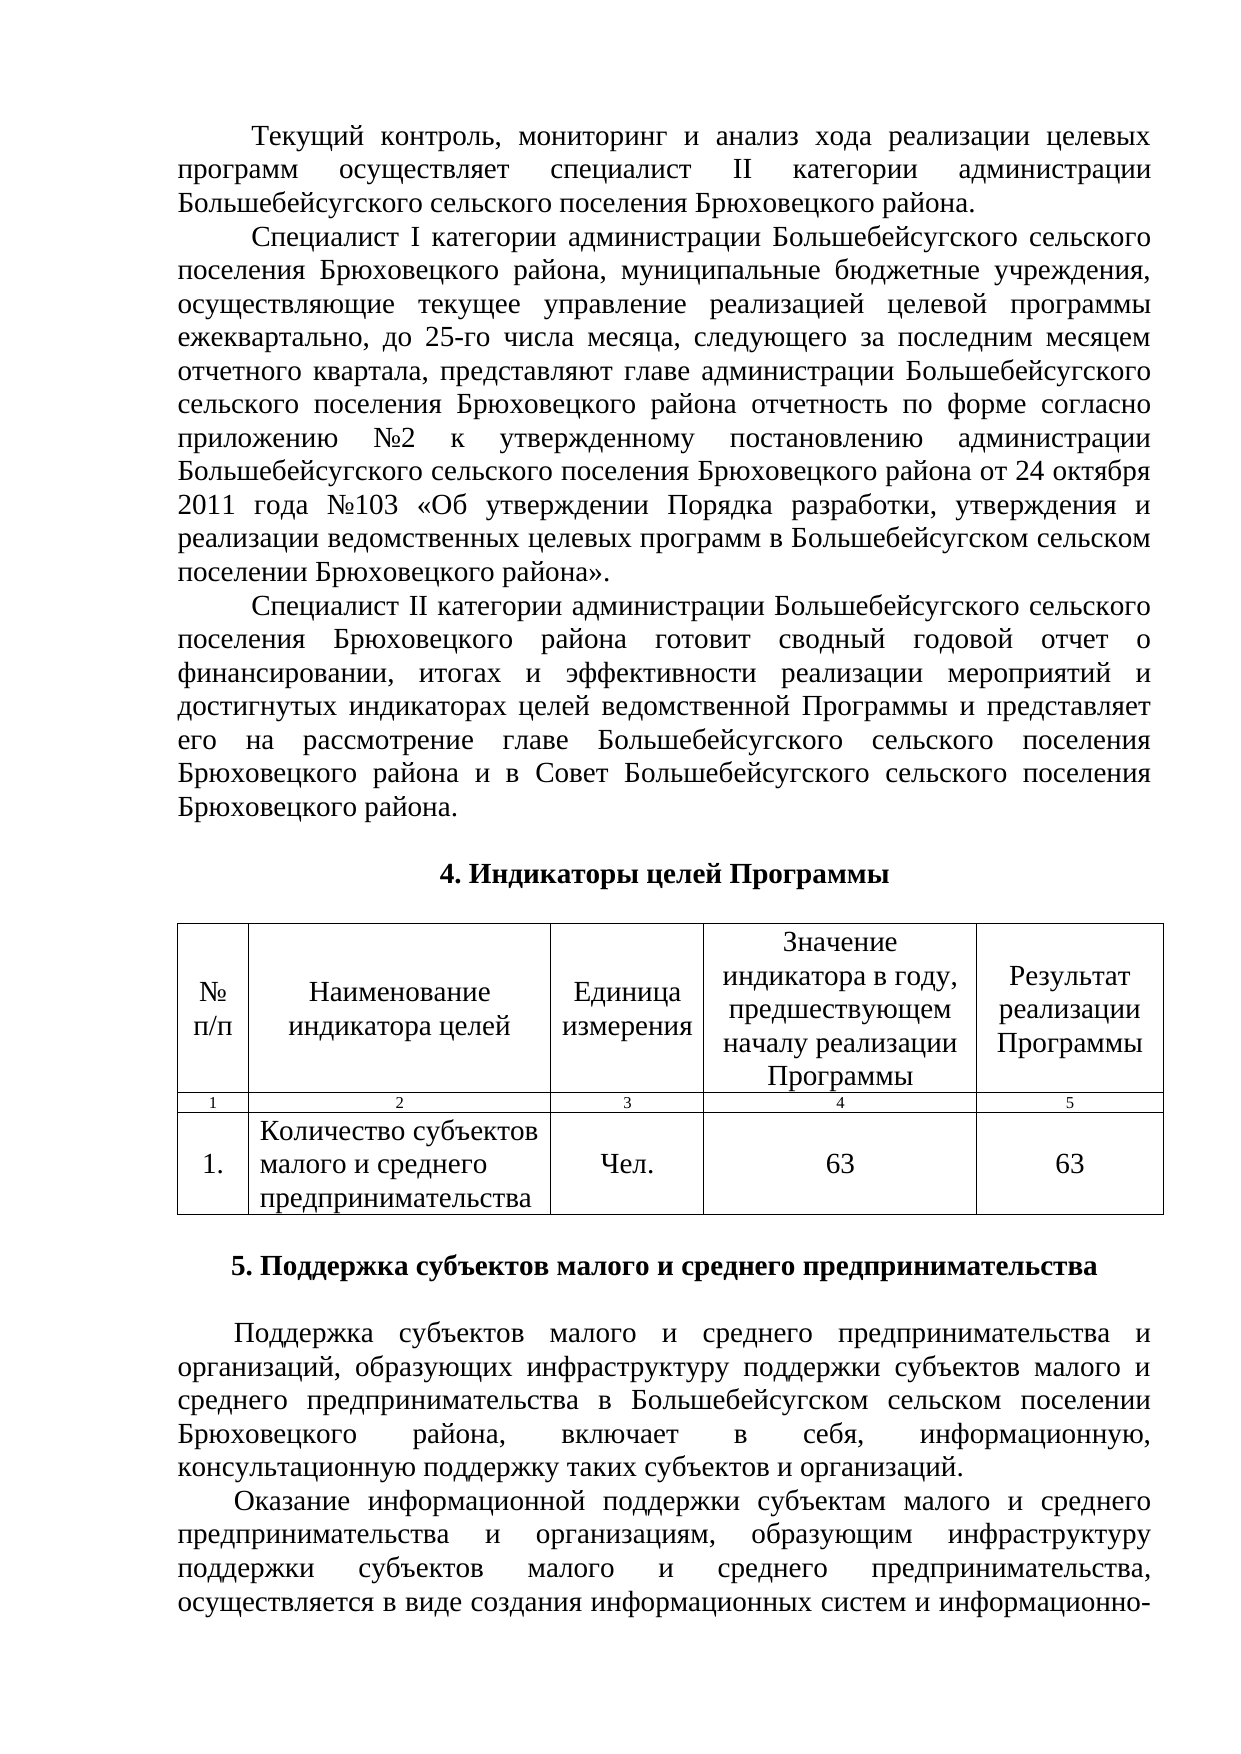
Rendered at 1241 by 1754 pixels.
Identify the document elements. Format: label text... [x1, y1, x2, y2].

table_cell 3 [551, 1093, 703, 1112]
text Поддержка субъектов малого и среднего предпринимательства и организаций, образующих инфраструктуру поддержки субъектов малого и среднего предпринимательства в Большебейсугском сельском поселении Брюховецкого района, включает в себя, информационную, консультационную поддержку таких субъектов и организаций. [177, 1315, 1152, 1483]
table_header Наименование индикатора целей [249, 924, 550, 1092]
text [177, 1483, 1152, 1617]
text 4. Индикаторы целей Программы [177, 856, 1152, 889]
table_cell 63 [704, 1113, 976, 1214]
table_header Значение индикатора в году, предшествующем началу реализации Программы [704, 924, 976, 1092]
text Специалист I категории администрации Большебейсугского сельского поселения Брюховецкого района, муниципальные бюджетные учреждения, осуществляющие текущее управление реализацией целевой программы ежеквартально, до 25-го числа месяца, следующего за последним месяцем отчетного квартала, представляют главе администрации Большебейсугского сельского поселения Брюховецкого района отчетность по форме согласно приложению №2 к утвержденному постановлению администрации Большебейсугского сельского поселения Брюховецкого района от 24 октября 2011 года №103 «Об утверждении Порядка разработки, утверждения и реализации ведомственных целевых программ в Большебейсугском сельском поселении Брюховецкого района». [177, 219, 1152, 588]
table_cell 5 [977, 1093, 1163, 1112]
table_header Единица измерения [551, 924, 703, 1092]
text Текущий контроль, мониторинг и анализ хода реализации целевых программ осуществляет специалист II категории администрации Большебейсугского сельского поселения Брюховецкого района. [177, 118, 1152, 219]
table_cell Чел. [551, 1113, 703, 1214]
table_cell 1 [178, 1093, 248, 1112]
table_cell 2 [249, 1093, 550, 1112]
table_header № п/п [178, 924, 248, 1092]
text Специалист II категории администрации Большебейсугского сельского поселения Брюховецкого района готовит сводный годовой отчет о финансировании, итогах и эффективности реализации мероприятий и достигнутых индикаторах целей ведомственной Программы и представляет его на рассмотрение главе Большебейсугского сельского поселения Брюховецкого района и в Совет Большебейсугского сельского поселения Брюховецкого района. [177, 588, 1152, 822]
table_cell 63 [977, 1113, 1163, 1214]
text 5. Поддержка субъектов малого и среднего предпринимательства [177, 1248, 1152, 1282]
table_cell 4 [704, 1093, 976, 1112]
table_cell 1. [178, 1113, 248, 1214]
table_cell Количество субъектов малого и среднего предпринимательства [249, 1113, 550, 1214]
table_header Результат реализации Программы [977, 924, 1163, 1092]
